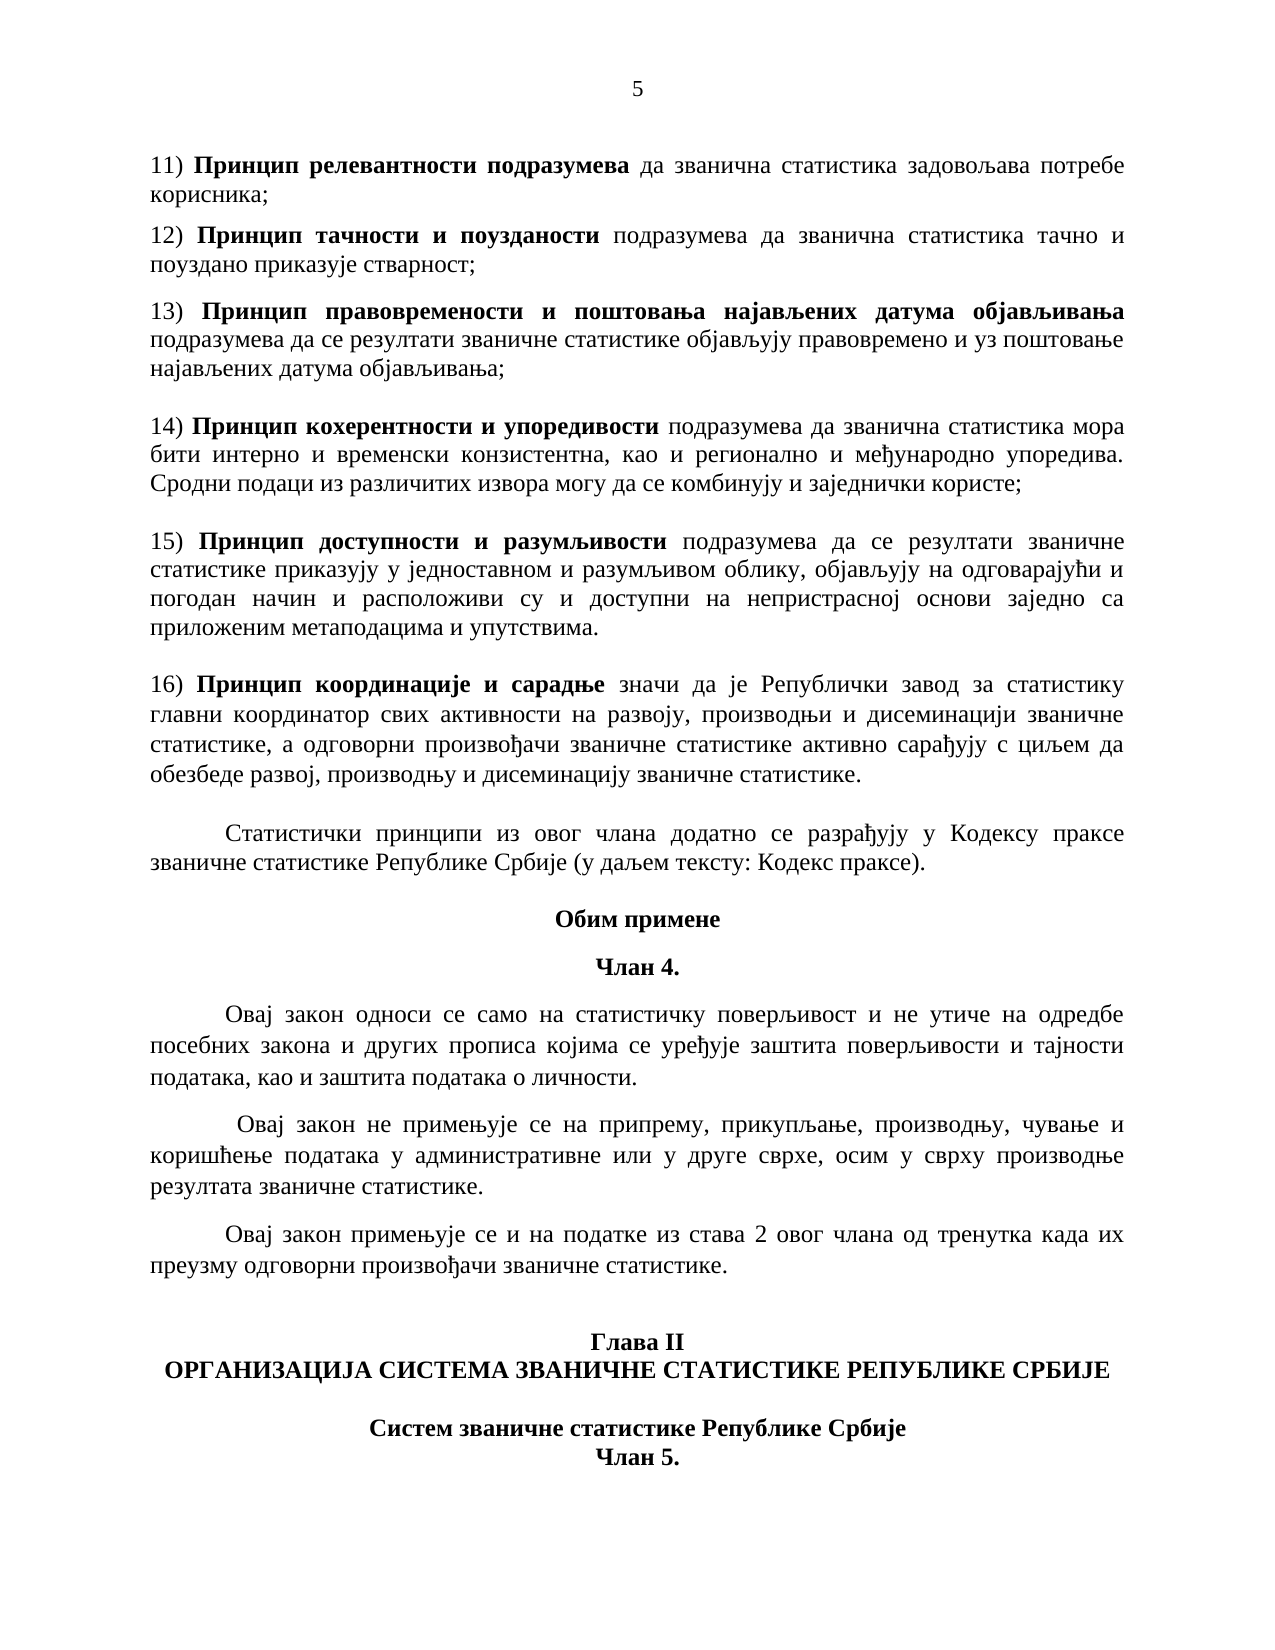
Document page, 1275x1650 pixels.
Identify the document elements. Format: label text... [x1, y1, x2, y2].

subtitle Систем званичне статистике Републике Србије [150, 1413, 1125, 1442]
text Обим примене [150, 904, 1125, 933]
text Статистички принципи из овог члана додатно се разрађују у Кодексу праксе званичне статистике Републике Србије (у даљем тексту: Кодекс праксе). [150, 818, 1125, 875]
text 13) Принцип правовремености и поштовања најављених датума објављивања подразумева да се резултати званичне статистике објављују правовремено и уз поштовање најављених датума објављивања; [150, 296, 1125, 382]
text 14) Принцип кохерентности и упоредивости подразумева да званична статистика мора бити интерно и временски конзистентна, као и регионално и међународно упоредива. Сродни подаци из различитих извора могу да се комбинују и заједнички користе; [150, 411, 1125, 497]
text 15) Принцип доступности и разумљивости подразумева да се резултати званичне статистике приказују у једноставном и разумљивом облику, објављују на одговарајући и погодан начин и расположиви су и доступни на непристрасној основи заједно са приложеним метаподацима и упутствима. [150, 526, 1125, 641]
list 16) Принцип координације и сарадње значи да је Републички завод за статистику главни координатор свих активности на развоју, производњи и дисеминацији званичне статистике, а одговорни произвођачи званичне статистике активно сарађују с циљем да обезбеде развој, производњу и дисеминацију званичне статистике. [150, 669, 1125, 788]
text Овај закон примењује се и на податке из става 2 овог члана од тренутка када их преузму одговорни произвођачи званичне статистике. [150, 1219, 1125, 1279]
subtitle ОРГАНИЗАЦИЈА СИСТЕМА ЗВАНИЧНЕ СТАТИСТИКЕ РЕПУБЛИКЕ СРБИЈЕ [150, 1355, 1125, 1384]
subtitle Глава II [150, 1327, 1125, 1355]
text Овај закон односи се само на статистичку поверљивост и не утиче на одредбе посебних закона и других прописа којима се уређује заштита поверљивости и тајности података, као и заштита података о личности. [150, 999, 1125, 1090]
text Члан 4. [150, 952, 1125, 981]
text 11) Принцип релевантности подразумева да званична статистика задовољава потребе корисника; [150, 150, 1125, 207]
text Овај закон не примењује се на припрему, прикупљање, производњу, чување и коришћење података у административне или у друге сврхе, осим у сврху производње резултата званичне статистике. [150, 1109, 1125, 1200]
text 12) Принцип тачности и поузданости подразумева да званична статистика тачно и поуздано приказује стварност; [150, 220, 1125, 278]
subtitle Члан 5. [150, 1442, 1125, 1471]
